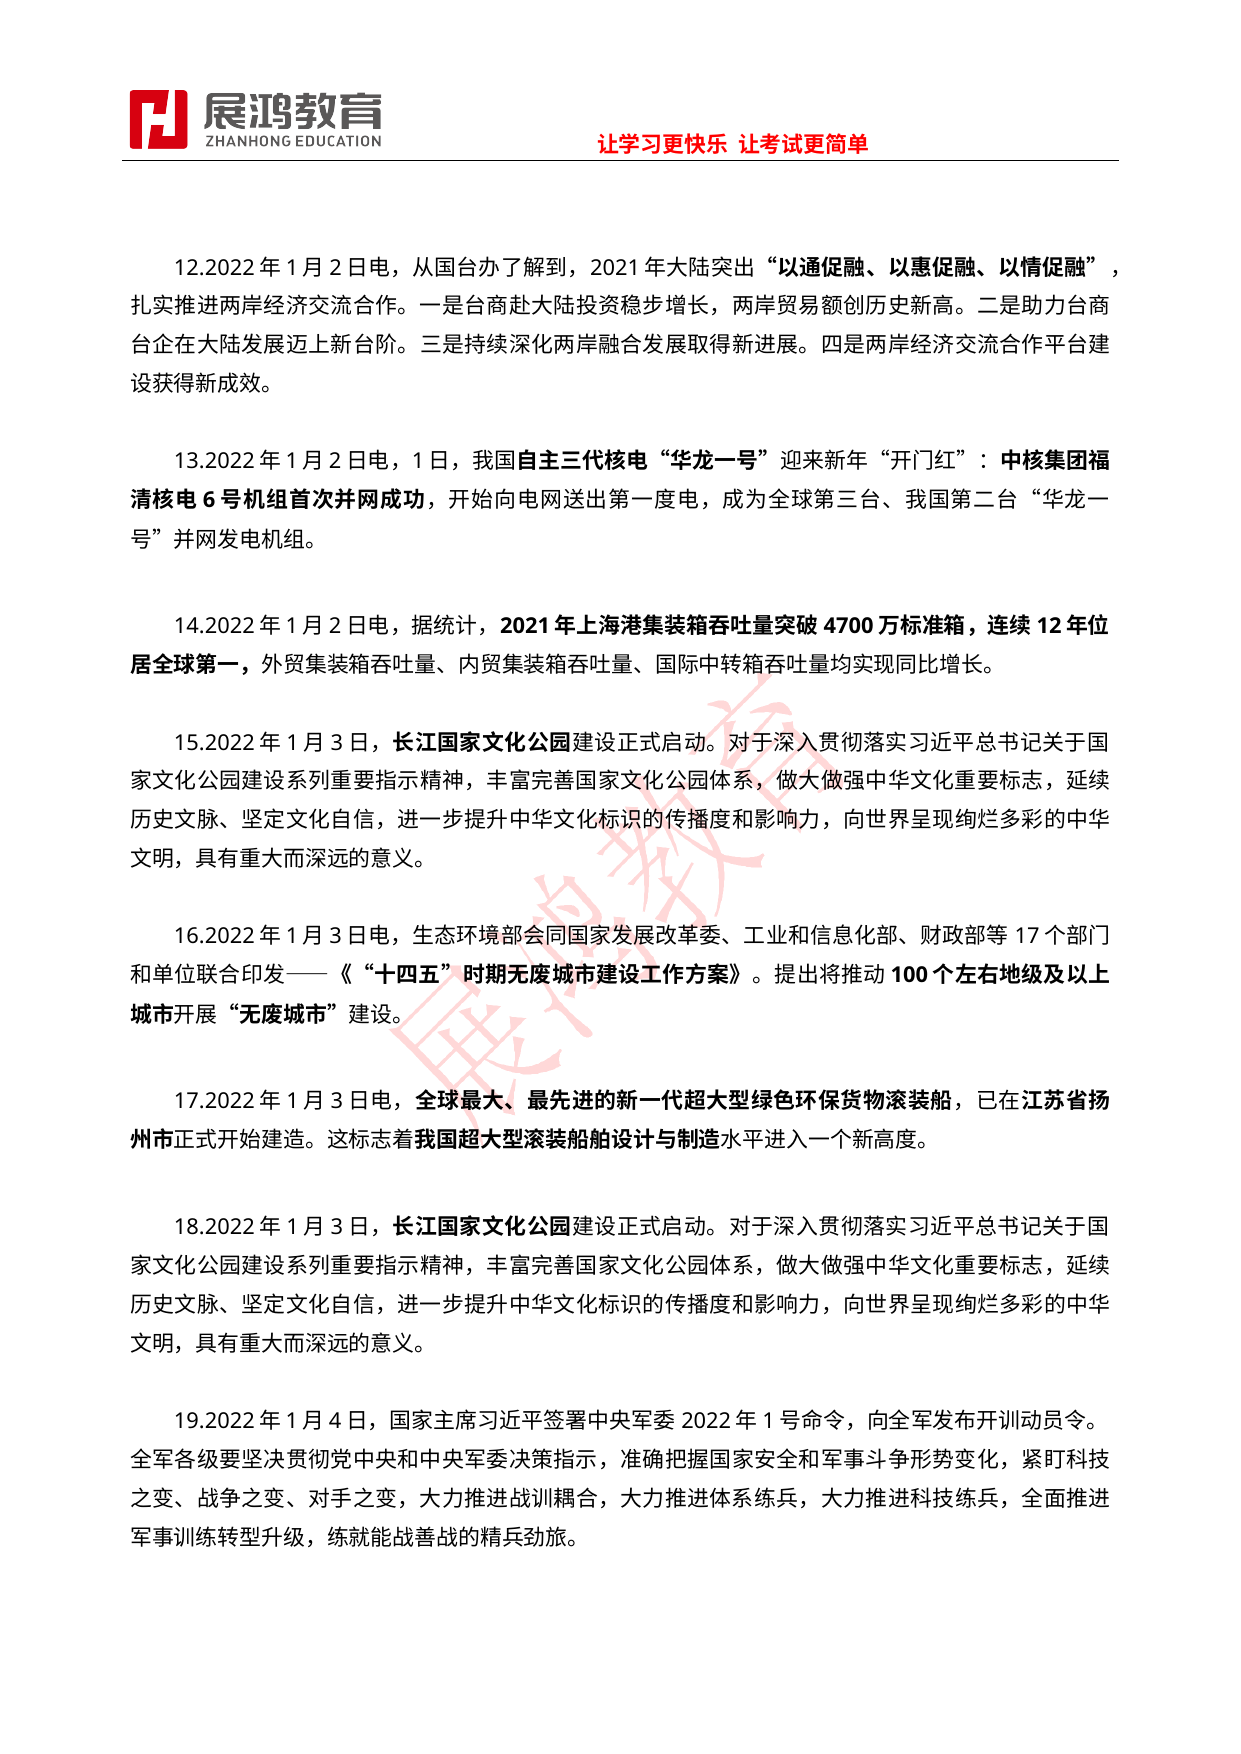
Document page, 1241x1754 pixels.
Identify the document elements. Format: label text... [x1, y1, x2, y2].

text 12.2022年1月2日电，从国台办了解到，2021年大陆突出“以通促融、以惠促融、以情促融”，扎实推进两岸经济交流合作。一是台商赴大陆投资稳步增长，两岸贸易额创历史新高。二是助力台商台企在大陆发展迈上新台阶。三是持续深化两岸融合发展取得新进展。四是两岸经济交流合作平台建设获得新成效。 [130, 249, 1110, 398]
text 19.2022年1月4日，国家主席习近平签署中央军委2022年1号命令，向全军发布开训动员令。全军各级要坚决贯彻党中央和中央军委决策指示，准确把握国家安全和军事斗争形势变化，紧盯科技之变、战争之变、对手之变，大力推进战训耦合，大力推进体系练兵，大力推进科技练兵，全面推进军事训练转型升级，练就能战善战的精兵劲旅。 [130, 1403, 1110, 1552]
text 16.2022年1月3日电，生态环境部会同国家发展改革委、工业和信息化部、财政部等17个部门和单位联合印发——《“十四五”时期无废城市建设工作方案》。提出将推动100个左右地级及以上城市开展“无废城市”建设。 [130, 918, 1110, 1029]
picture [129, 90, 382, 149]
text 14.2022年1月2日电，据统计，2021年上海港集装箱吞吐量突破4700万标准箱，连续12年位居全球第一，外贸集装箱吞吐量、内贸集装箱吞吐量、国际中转箱吞吐量均实现同比增长。 [130, 608, 1110, 679]
text 18.2022年1月3日，长江国家文化公园建设正式启动。对于深入贯彻落实习近平总书记关于国家文化公园建设系列重要指示精神，丰富完善国家文化公园体系，做大做强中华文化重要标志，延续历史文脉、坚定文化自信，进一步提升中华文化标识的传播度和影响力，向世界呈现绚烂多彩的中华文明，具有重大而深远的意义。 [130, 1209, 1110, 1358]
text 13.2022年1月2日电，1日，我国自主三代核电“华龙一号”迎来新年“开门红”：中核集团福清核电6号机组首次并网成功，开始向电网送出第一度电，成为全球第三台、我国第二台“华龙一号”并网发电机组。 [130, 443, 1110, 554]
text 15.2022年1月3日，长江国家文化公园建设正式启动。对于深入贯彻落实习近平总书记关于国家文化公园建设系列重要指示精神，丰富完善国家文化公园体系，做大做强中华文化重要标志，延续历史文脉、坚定文化自信，进一步提升中华文化标识的传播度和影响力，向世界呈现绚烂多彩的中华文明，具有重大而深远的意义。 [130, 724, 1110, 873]
text 17.2022年1月3日电，全球最大、最先进的新一代超大型绿色环保货物滚装船，已在江苏省扬州市正式开始建造。这标志着我国超大型滚装船舶设计与制造水平进入一个新高度。 [130, 1083, 1110, 1154]
